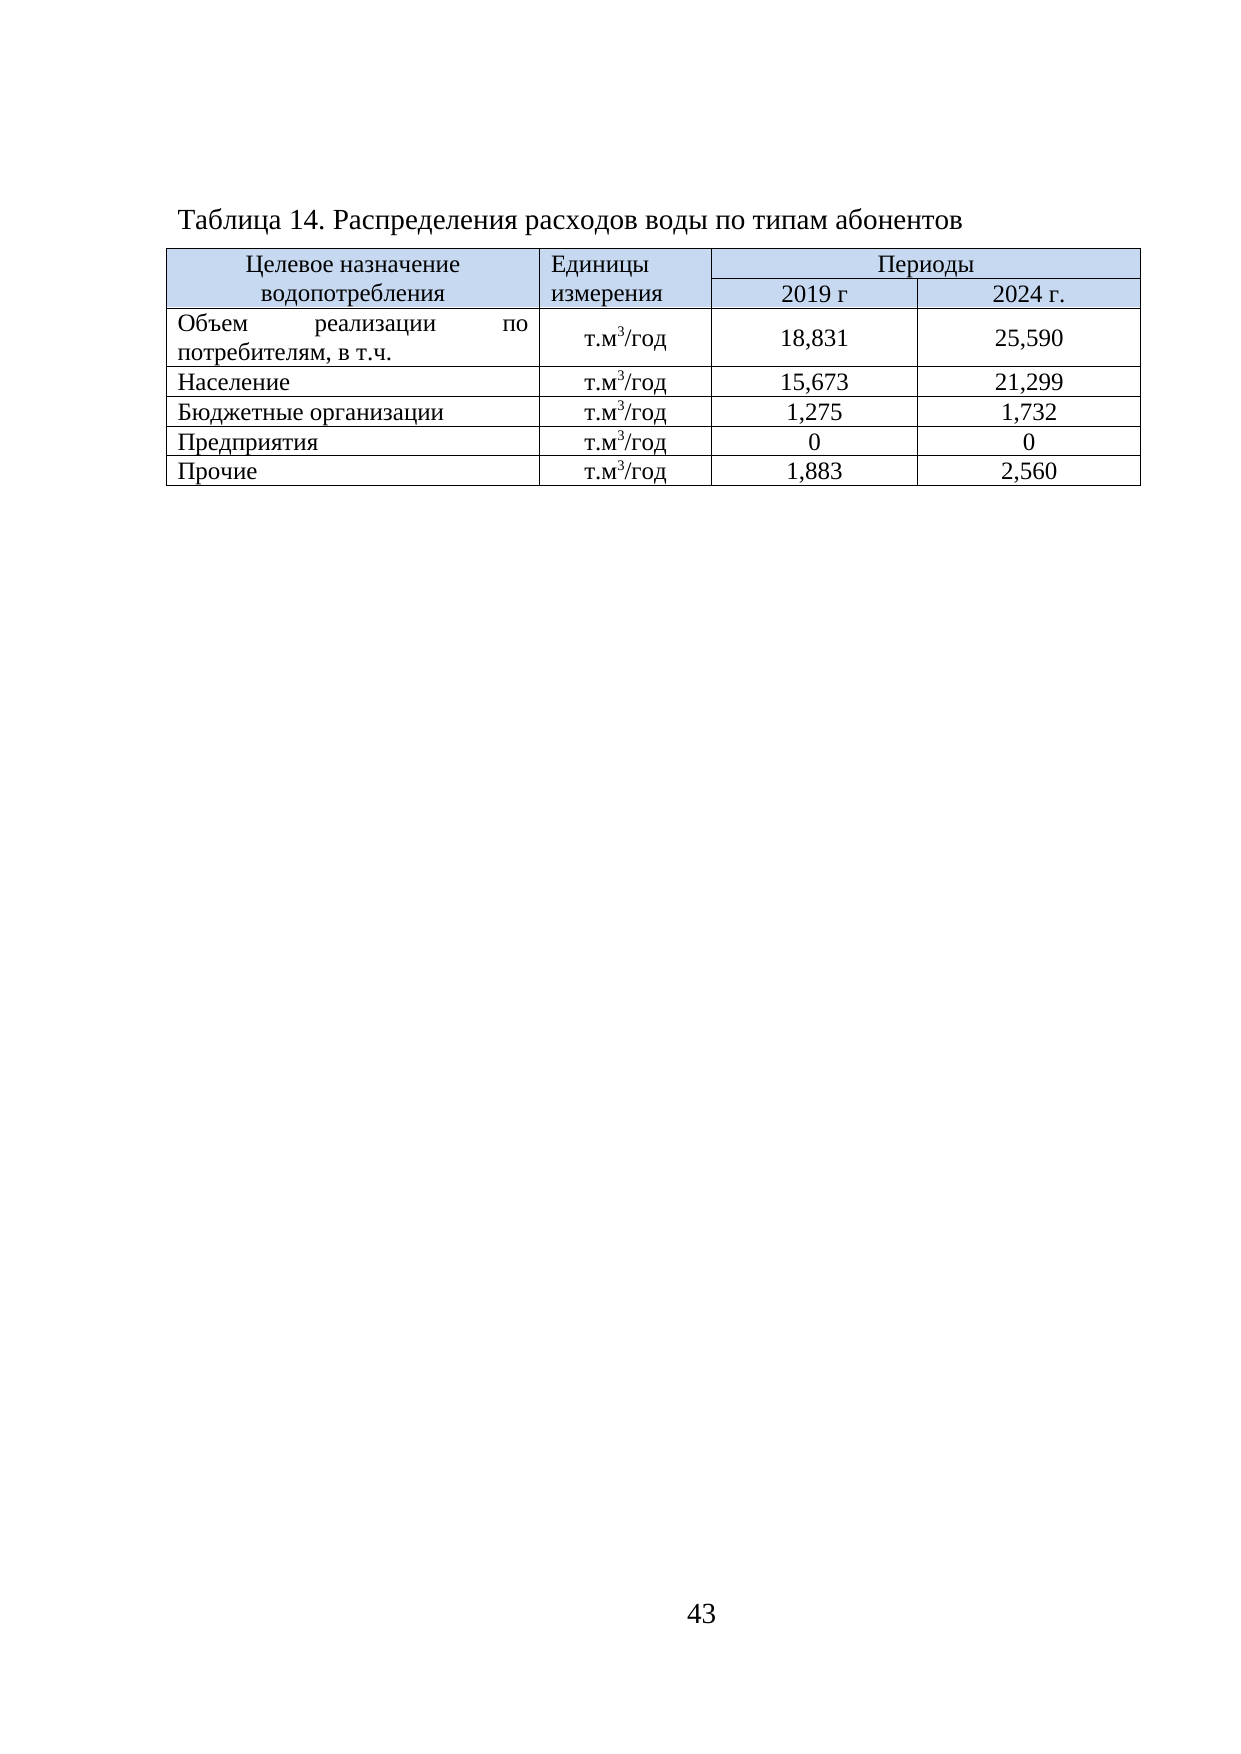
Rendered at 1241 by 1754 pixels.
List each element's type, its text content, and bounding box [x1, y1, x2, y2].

table_cell 1,732 [918, 397, 1140, 426]
table_header Периоды [712, 249, 1140, 278]
table_header Целевое назначение водопотребления [167, 249, 539, 307]
table_cell 25,590 [918, 309, 1140, 366]
table_cell 21,299 [918, 367, 1140, 396]
table_header Единицы измерения [540, 249, 711, 307]
table_cell т.м3/год [540, 427, 711, 455]
table_cell 2024 г. [918, 279, 1140, 307]
list Таблица 14. Распределения расходов воды по типам абонентов [177, 202, 1152, 235]
table_cell 15,673 [712, 367, 917, 396]
table_cell 1,275 [712, 397, 917, 426]
table_cell 2,560 [918, 456, 1140, 485]
table_cell Население [167, 367, 539, 396]
table_cell т.м3/год [540, 456, 711, 485]
table_cell Прочие [167, 456, 539, 485]
table_cell т.м3/год [540, 367, 711, 396]
table_cell 0 [918, 427, 1140, 455]
table_cell Предприятия [167, 427, 539, 455]
table_cell т.м3/год [540, 309, 711, 366]
table_cell Объем реализации по потребителям, в т.ч. [167, 309, 539, 366]
table_cell 18,831 [712, 309, 917, 366]
table_cell Бюджетные организации [167, 397, 539, 426]
table_cell 1,883 [712, 456, 917, 485]
table_cell т.м3/год [540, 397, 711, 426]
table_cell 2019 г [712, 279, 917, 307]
table_cell 0 [712, 427, 917, 455]
